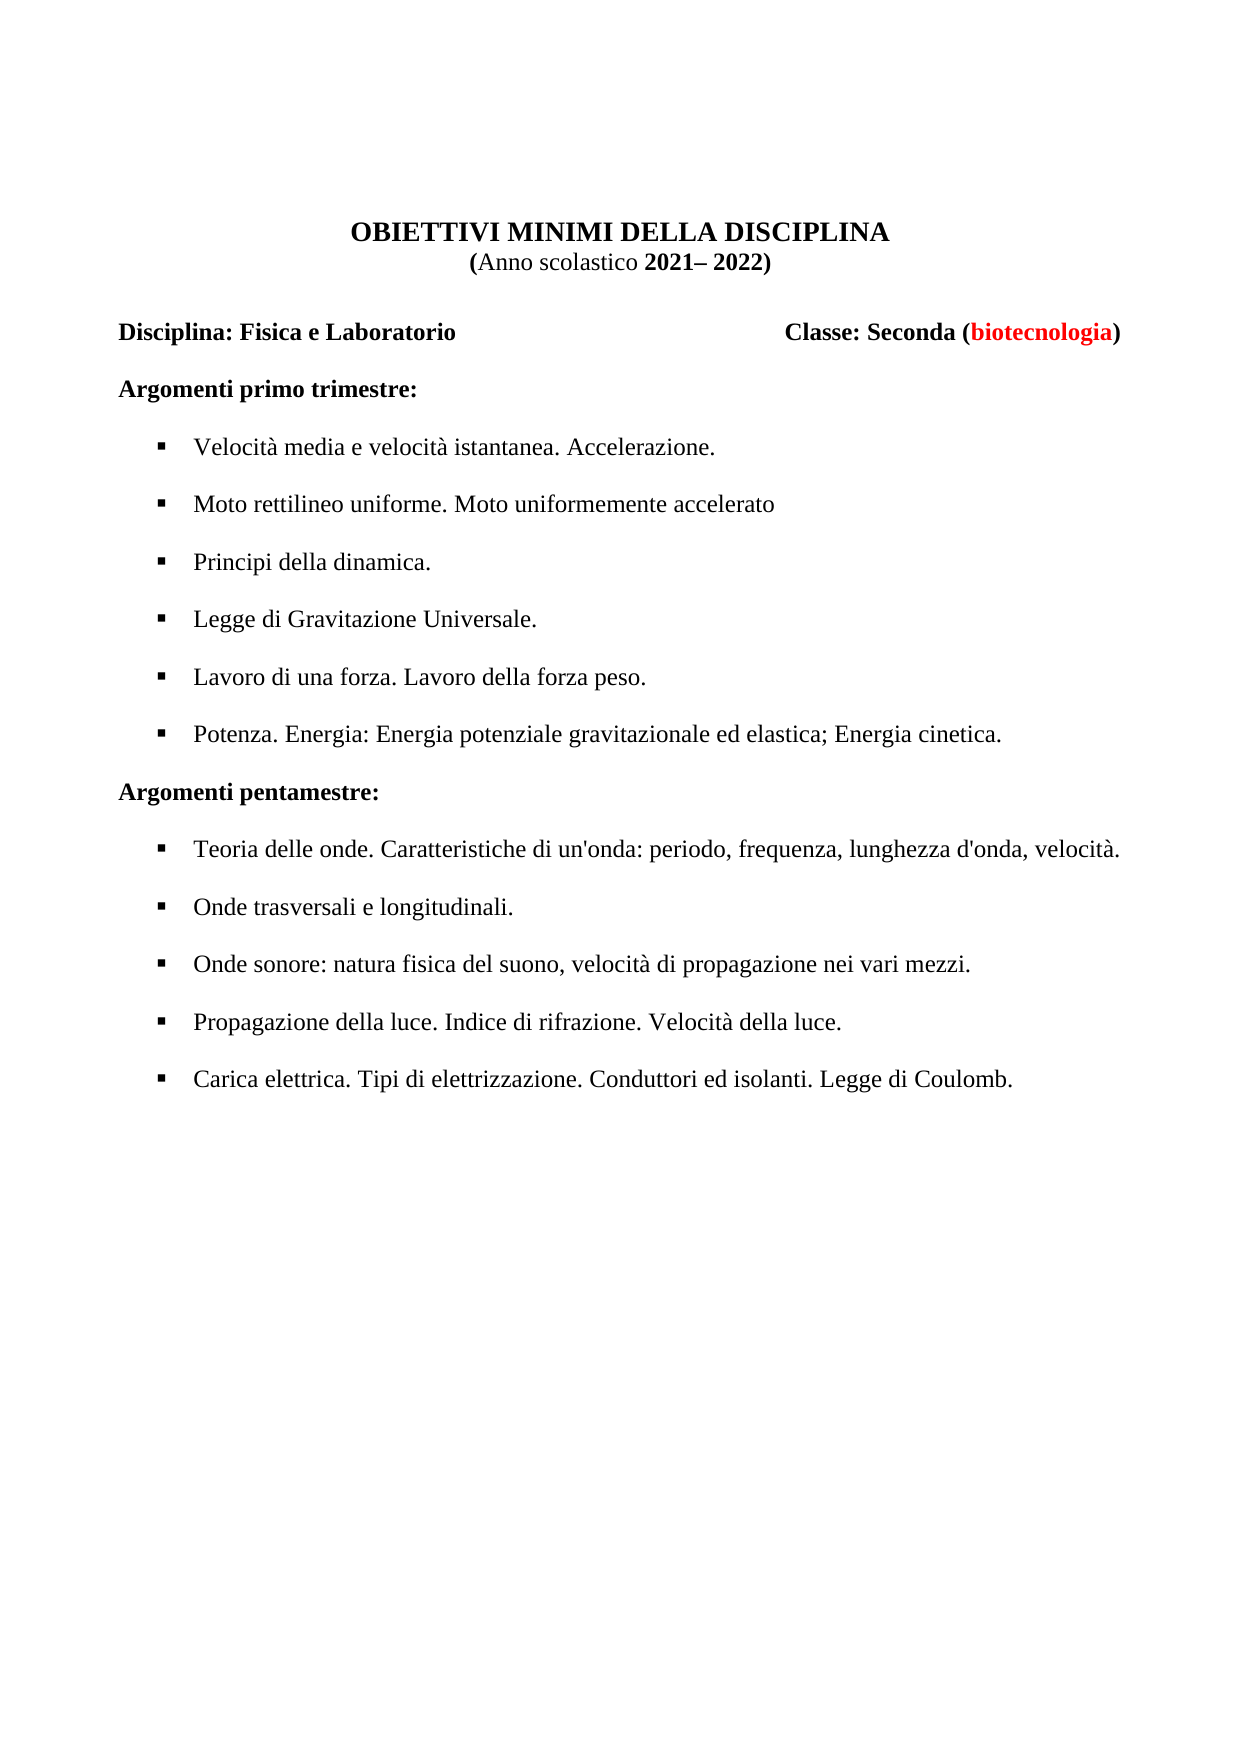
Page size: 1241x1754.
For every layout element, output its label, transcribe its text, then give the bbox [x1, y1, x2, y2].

list Carica elettrica. Tipi di elettrizzazione. Conduttori ed isolanti. Legge di Coulomb. [156, 1064, 1122, 1093]
text Disciplina: Fisica e Laboratorio Classe: Seconda (biotecnologia) [118, 317, 1122, 345]
list Teoria delle onde. Caratteristiche di un'onda: periodo, frequenza, lunghezza d'onda, velocità. [156, 834, 1122, 863]
list Moto rettilineo uniforme. Moto uniformemente accelerato [156, 489, 1122, 518]
text Argomenti pentamestre: [118, 777, 1122, 805]
list Legge di Gravitazione Universale. [156, 604, 1122, 633]
list Velocità media e velocità istantanea. Accelerazione. [156, 432, 1122, 460]
list Potenza. Energia: Energia potenziale gravitazionale ed elastica; Energia cinetica. [156, 719, 1122, 748]
list Onde sonore: natura fisica del suono, velocità di propagazione nei vari mezzi. [156, 949, 1122, 978]
text Argomenti primo trimestre: [118, 374, 1122, 403]
list Lavoro di una forza. Lavoro della forza peso. [156, 662, 1122, 690]
list Principi della dinamica. [156, 547, 1122, 575]
subtitle (Anno scolastico 2021– 2022) [118, 247, 1122, 276]
list Propagazione della luce. Indice di rifrazione. Velocità della luce. [156, 1007, 1122, 1035]
text OBIETTIVI MINIMI DELLA DISCIPLINA [118, 215, 1122, 247]
list Onde trasversali e longitudinali. [156, 892, 1122, 920]
